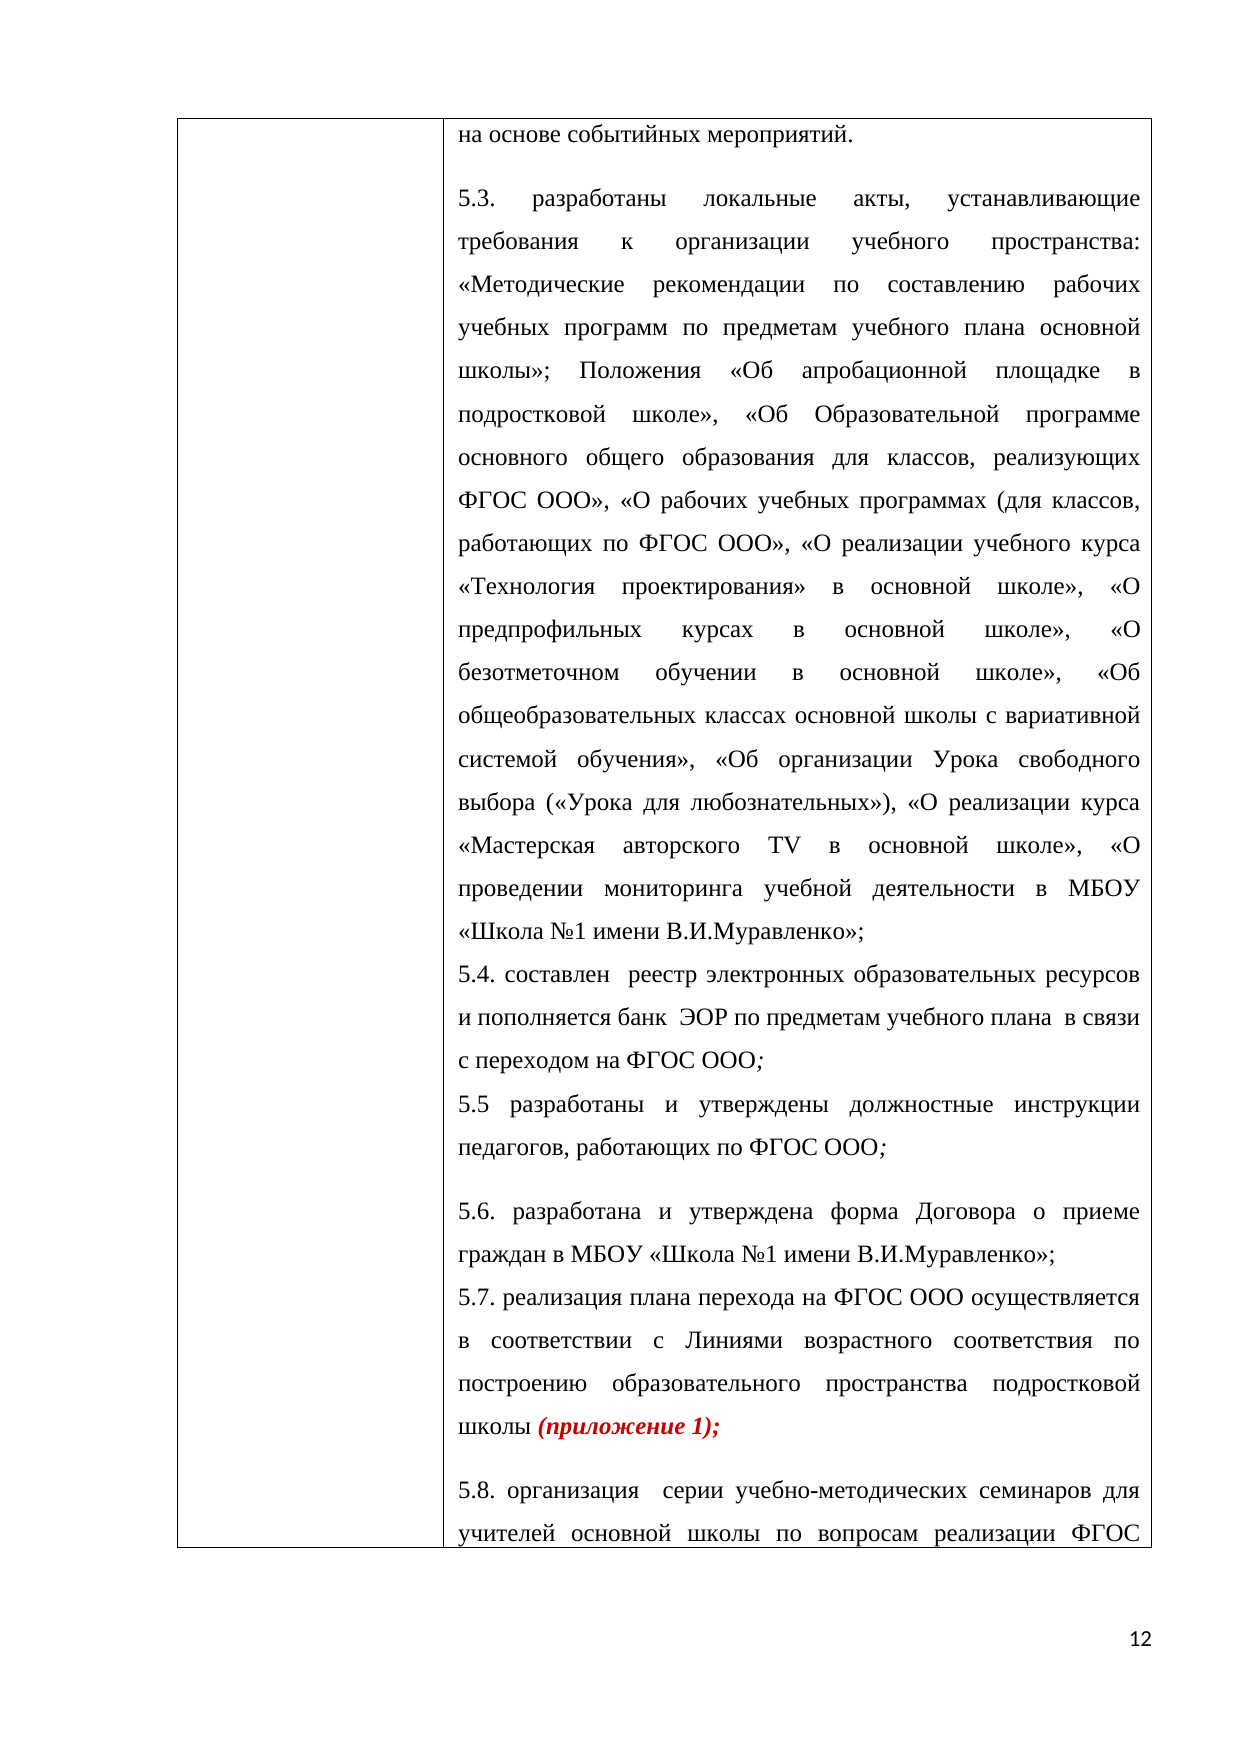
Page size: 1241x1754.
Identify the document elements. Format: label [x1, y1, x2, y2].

table_cell [178, 119, 443, 1547]
table_cell [444, 119, 1151, 1547]
